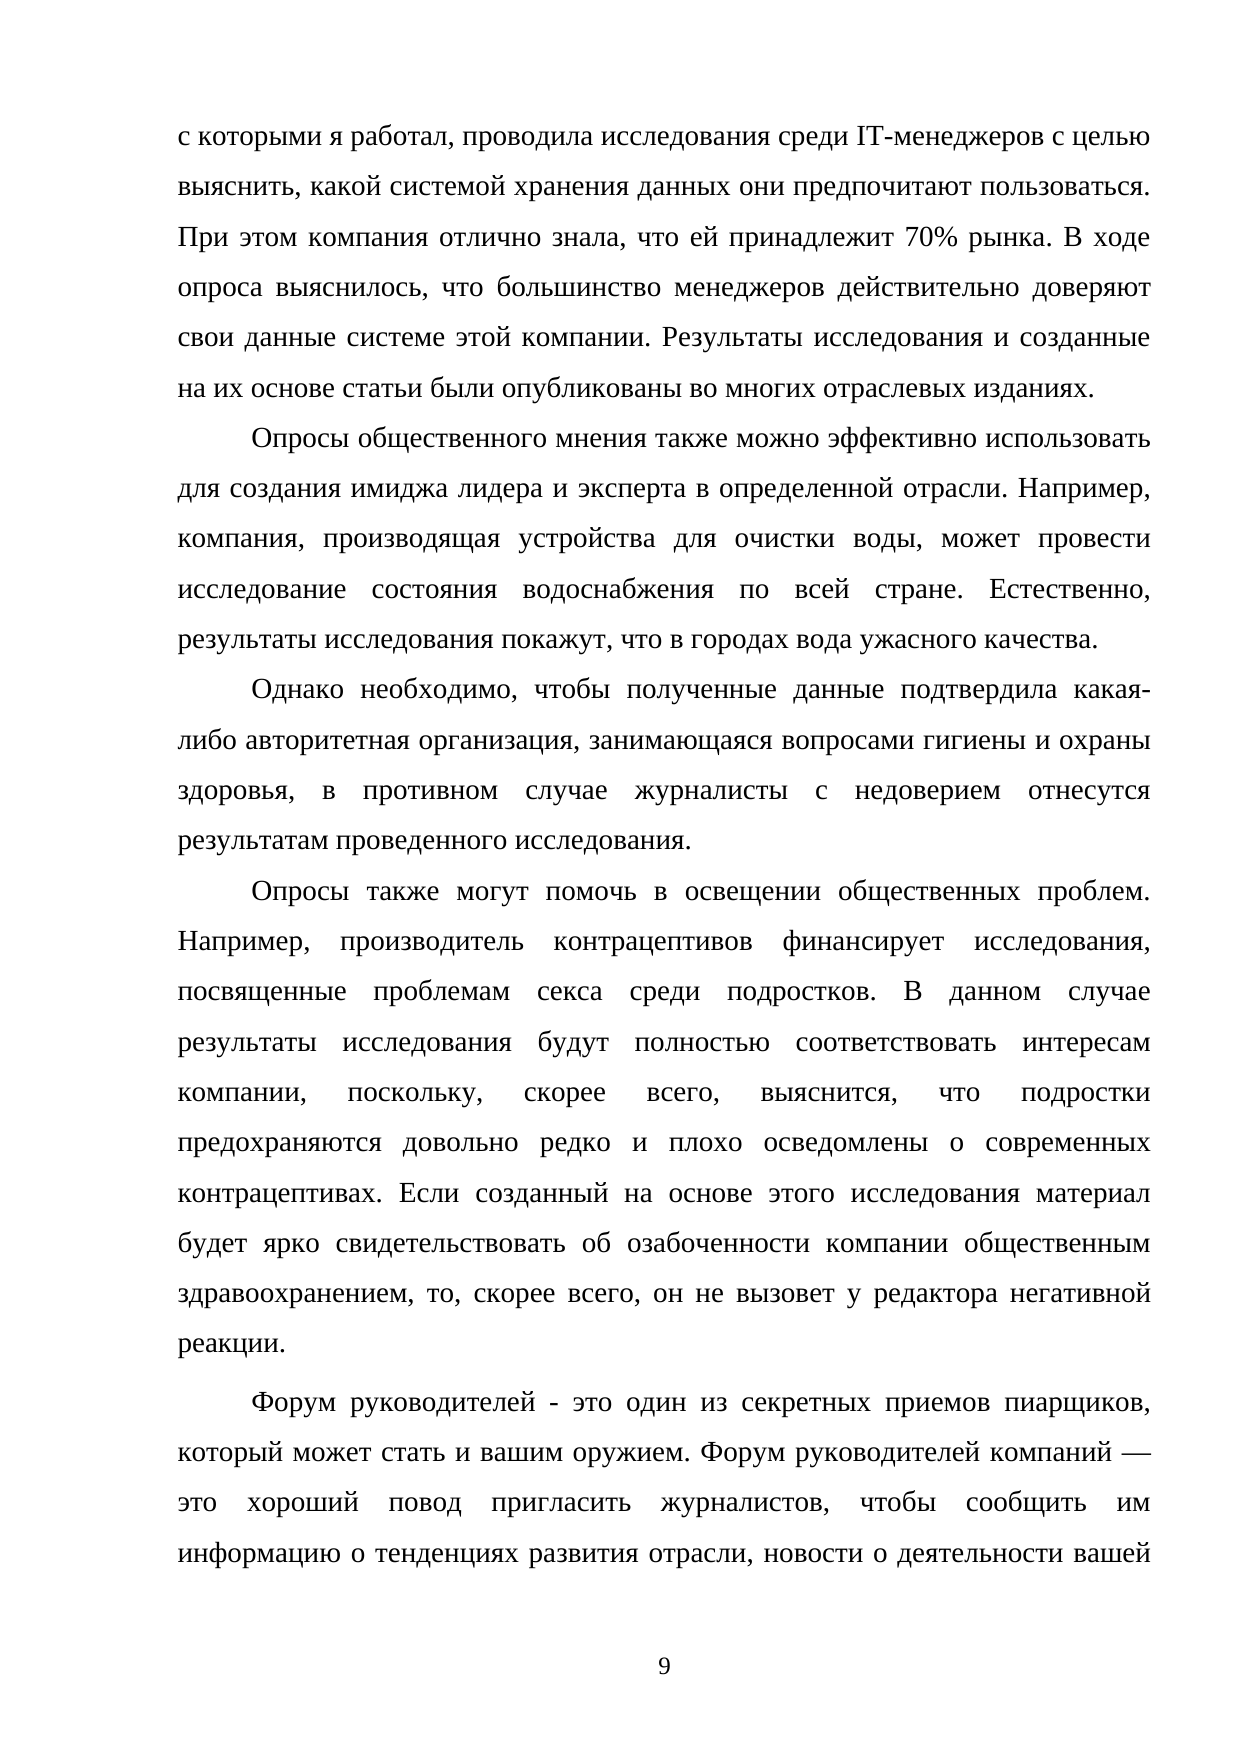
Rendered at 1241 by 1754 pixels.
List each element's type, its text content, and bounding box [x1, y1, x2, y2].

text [177, 1384, 1152, 1568]
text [177, 118, 1152, 403]
text Опросы также могут помочь в освещении общественных проблем. Например, производитель контрацептивов финансирует исследования, посвященные проблемам секса среди подростков. В данном случае результаты исследования будут полностью соответствовать интересам компании, поскольку, скорее всего, выяснится, что подростки предохраняются довольно редко и плохо осведомлены о современных контрацептивах. Если созданный на основе этого исследования материал будет ярко свидетельствовать об озабоченности компании общественным здравоохранением, то, скорее всего, он не вызовет у редактора негативной реакции. [177, 873, 1152, 1359]
text Опросы общественного мнения также можно эффективно использовать для создания имиджа лидера и эксперта в определенной отрасли. Например, компания, производящая устройства для очистки воды, может провести исследование состояния водоснабжения по всей стране. Естественно, результаты исследования покажут, что в городах вода ужасного качества. [177, 420, 1152, 655]
text Однако необходимо, чтобы полученные данные подтвердила какая-либо авторитетная организация, занимающаяся вопросами гигиены и охраны здоровья, в противном случае журналисты с недоверием отнесутся результатам проведенного исследования. [177, 672, 1152, 856]
